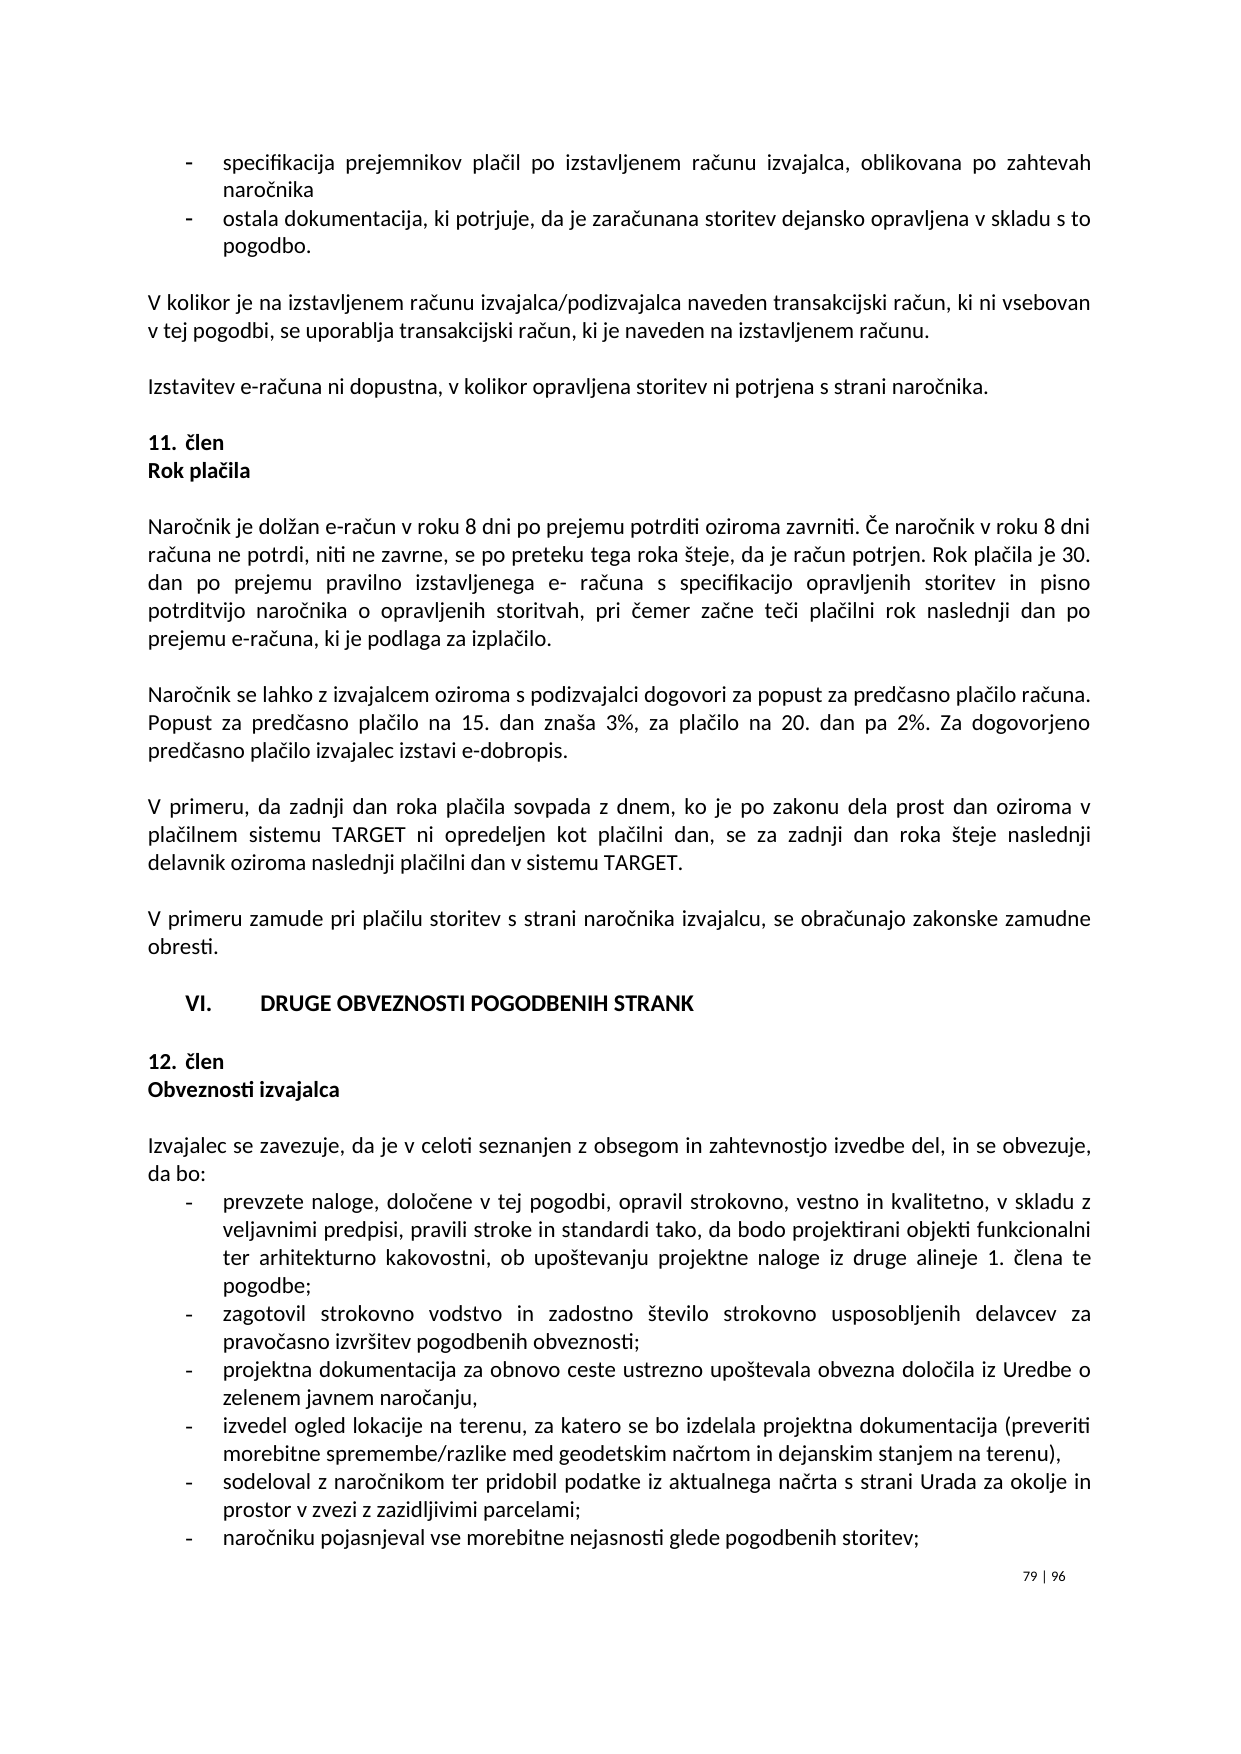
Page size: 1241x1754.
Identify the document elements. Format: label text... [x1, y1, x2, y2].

list sodeloval z naročnikom ter pridobil podatke iz aktualnega načrta s strani Urada za okolje in prostor v zvezi z zazidljivimi parcelami; [185, 1467, 1093, 1523]
list DRUGE OBVEZNOSTI POGODBENIH STRANK [185, 988, 1093, 1017]
list projektna dokumentacija za obnovo ceste ustrezno upoštevala obvezna določila iz Uredbe o zelenem javnem naročanju, [185, 1355, 1093, 1411]
text V primeru zamude pri plačilu storitev s strani naročnika izvajalcu, se obračunajo zakonske zamudne obresti. [148, 904, 1093, 960]
list naročniku pojasnjeval vse morebitne nejasnosti glede pogodbenih storitev; [185, 1523, 1093, 1551]
list člen [148, 1047, 1093, 1075]
text Naročnik je dolžan e-račun v roku 8 dni po prejemu potrditi oziroma zavrniti. Če naročnik v roku 8 dni računa ne potrdi, niti ne zavrne, se po preteku tega roka šteje, da je račun potrjen. Rok plačila je 30. dan po prejemu pravilno izstavljenega e- računa s specifikacijo opravljenih storitev in pisno potrditvijo naročnika o opravljenih storitvah, pri čemer začne teči plačilni rok naslednji dan po prejemu e-računa, ki je podlaga za izplačilo. [148, 512, 1093, 652]
text Izvajalec se zavezuje, da je v celoti seznanjen z obsegom in zahtevnostjo izvedbe del, in se obvezuje, da bo: [148, 1131, 1093, 1187]
list izvedel ogled lokacije na terenu, za katero se bo izdelala projektna dokumentacija (preveriti morebitne spremembe/razlike med geodetskim načrtom in dejanskim stanjem na terenu), [185, 1411, 1093, 1467]
list ostala dokumentacija, ki potrjuje, da je zaračunana storitev dejansko opravljena v skladu s to pogodbo. [185, 204, 1093, 260]
list prevzete naloge, določene v tej pogodbi, opravil strokovno, vestno in kvalitetno, v skladu z veljavnimi predpisi, pravili stroke in standardi tako, da bodo projektirani objekti funkcionalni ter arhitekturno kakovostni, ob upoštevanju projektne naloge iz druge alineje 1. člena te pogodbe; [185, 1187, 1093, 1299]
text Obveznosti izvajalca [148, 1075, 1093, 1103]
text Rok plačila [148, 456, 1093, 484]
list specifikacija prejemnikov plačil po izstavljenem računu izvajalca, oblikovana po zahtevah naročnika [185, 148, 1093, 204]
text V primeru, da zadnji dan roka plačila sovpada z dnem, ko je po zakonu dela prost dan oziroma v plačilnem sistemu TARGET ni opredeljen kot plačilni dan, se za zadnji dan roka šteje naslednji delavnik oziroma naslednji plačilni dan v sistemu TARGET. [148, 792, 1093, 876]
list zagotovil strokovno vodstvo in zadostno število strokovno usposobljenih delavcev za pravočasno izvršitev pogodbenih obveznosti; [185, 1299, 1093, 1355]
text Izstavitev e-računa ni dopustna, v kolikor opravljena storitev ni potrjena s strani naročnika. [148, 372, 1093, 400]
text Naročnik se lahko z izvajalcem oziroma s podizvajalci dogovori za popust za predčasno plačilo računa. Popust za predčasno plačilo na 15. dan znaša 3%, za plačilo na 20. dan pa 2%. Za dogovorjeno predčasno plačilo izvajalec izstavi e-dobropis. [148, 680, 1093, 764]
text V kolikor je na izstavljenem računu izvajalca/podizvajalca naveden transakcijski račun, ki ni vsebovan v tej pogodbi, se uporablja transakcijski račun, ki je naveden na izstavljenem računu. [148, 288, 1093, 344]
list člen [148, 428, 1093, 456]
